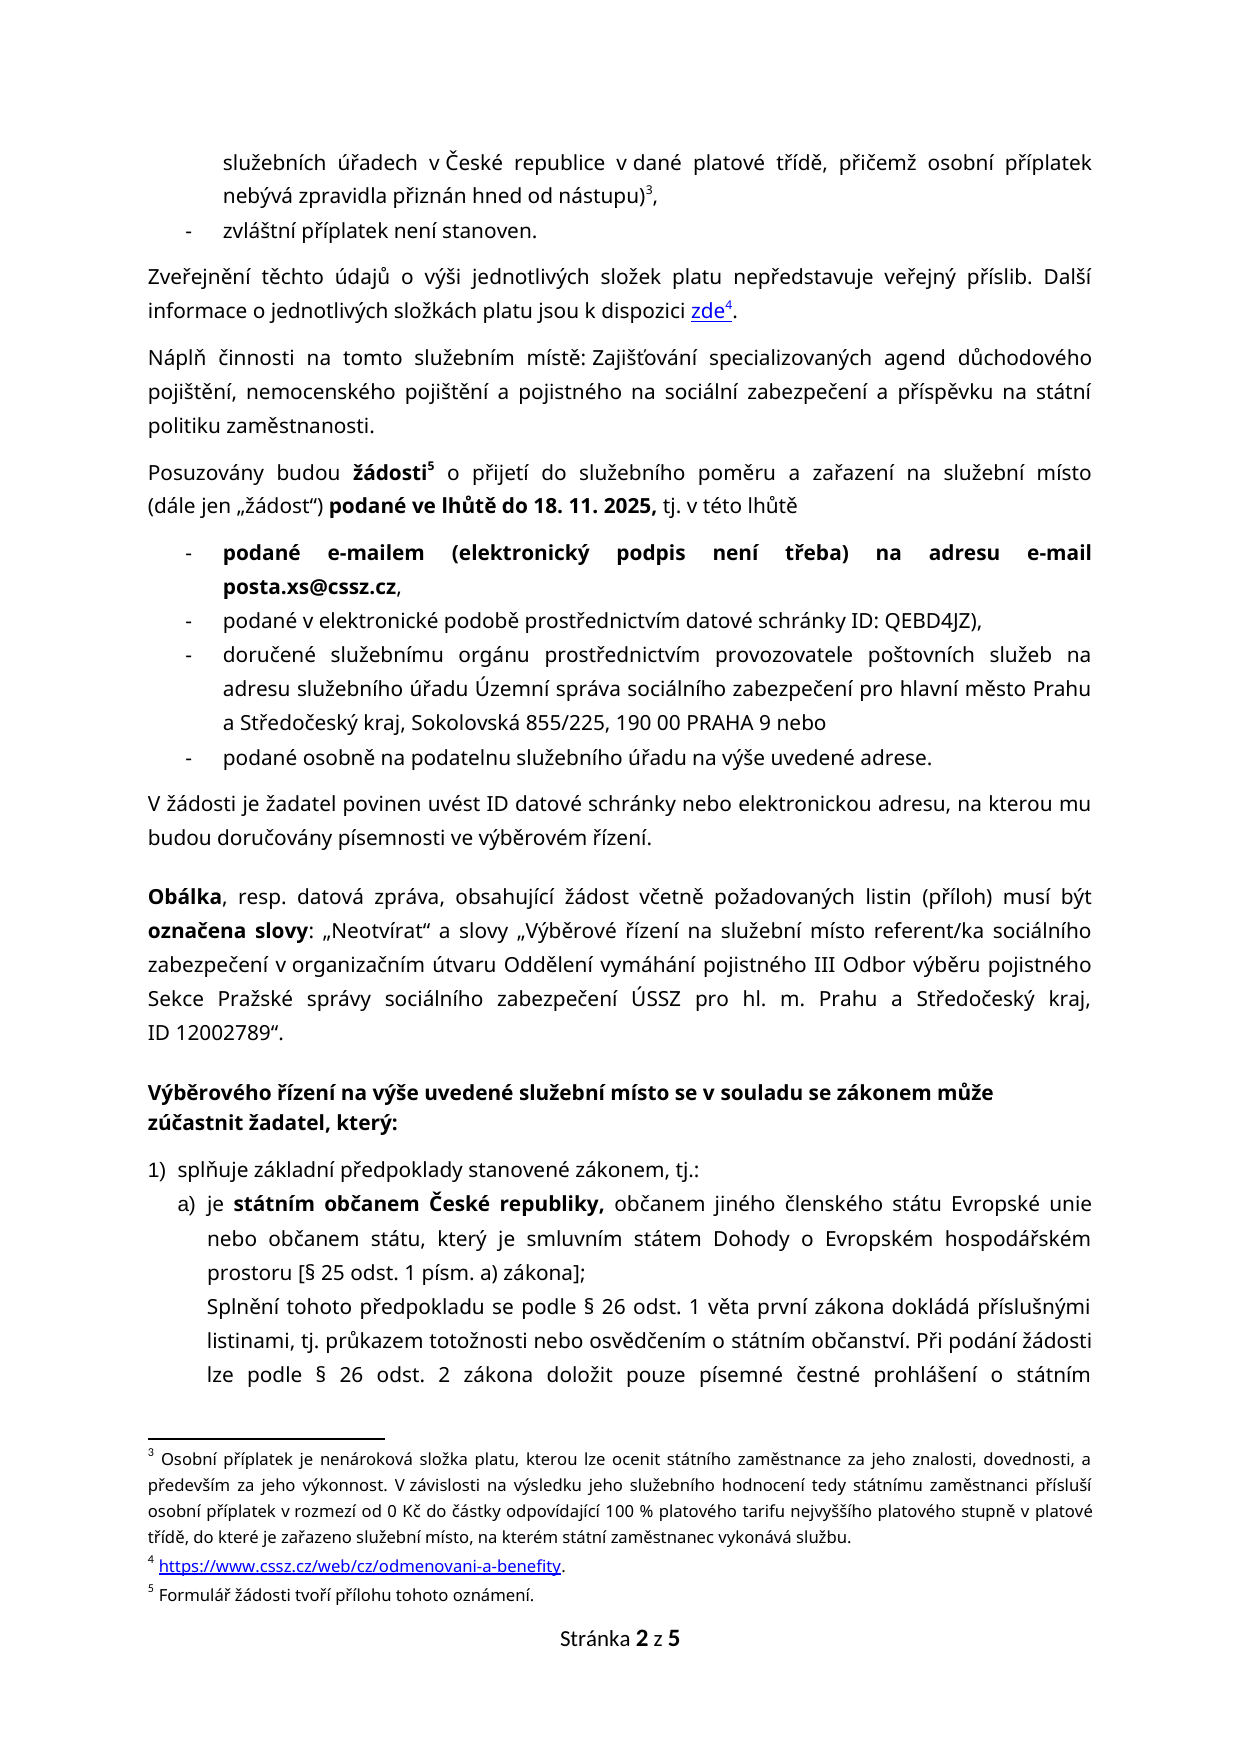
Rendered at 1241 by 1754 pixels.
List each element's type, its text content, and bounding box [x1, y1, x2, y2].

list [185, 148, 1093, 210]
list zvláštní příplatek není stanoven. [185, 216, 1093, 244]
text Zveřejnění těchto údajů o výši jednotlivých složek platu nepředstavuje veřejný příslib. Další informace o jednotlivých složkách platu jsou k dispozici zde. [148, 262, 1093, 325]
list podané osobně na podatelnu služebního úřadu na výše uvedené adrese. [185, 743, 1093, 771]
list podané v elektronické podobě prostřednictvím datové schránky ID: QEBD4JZ), [185, 606, 1093, 635]
list podané e-mailem (elektronický podpis není třeba) na adresu e-mail posta.xs@cssz.cz, [185, 538, 1093, 601]
list je státním občanem České republiky, občanem jiného členského státu Evropské unie nebo občanem státu, který je smluvním státem Dohody o Evropském hospodářském prostoru [§ 25 odst. 1 písm. a) zákona]; [177, 1189, 1093, 1286]
list splňuje základní předpoklady stanovené zákonem, tj.: [148, 1156, 1093, 1184]
text V žádosti je žadatel povinen uvést ID datové schránky nebo elektronickou adresu, na kterou mu budou doručovány písemnosti ve výběrovém řízení. [148, 789, 1093, 852]
text Obálka, resp. datová zpráva, obsahující žádost včetně požadovaných listin (příloh) musí být označena slovy: „Neotvírat“ a slovy „Výběrové řízení na služební místo referent/ka sociálního zabezpečení v organizačním útvaru Oddělení vymáhání pojistného III Odbor výběru pojistného Sekce Pražské správy sociálního zabezpečení ÚSSZ pro hl. m. Prahu a Středočeský kraj, ID 12002789“. [148, 882, 1093, 1047]
list doručené služebnímu orgánu prostřednictvím provozovatele poštovních služeb na adresu služebního úřadu Územní správa sociálního zabezpečení pro hlavní město Prahu a Středočeský kraj, Sokolovská 855/225, 190 00 PRAHA 9 nebo [185, 640, 1093, 737]
text Náplň činnosti na tomto služebním místě: Zajišťování specializovaných agend důchodového pojištění, nemocenského pojištění a pojistného na sociální zabezpečení a příspěvku na státní politiku zaměstnanosti. [148, 343, 1093, 439]
text Posuzovány budou žádosti o přijetí do služebního poměru a zařazení na služební místo (dále jen „žádost“) podané ve lhůtě do 18. 11. 2025, tj. v této lhůtě [148, 458, 1093, 520]
text Výběrového řízení na výše uvedené služební místo se v souladu se zákonem může zúčastnit žadatel, který: [148, 1078, 1093, 1137]
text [207, 1292, 1093, 1388]
